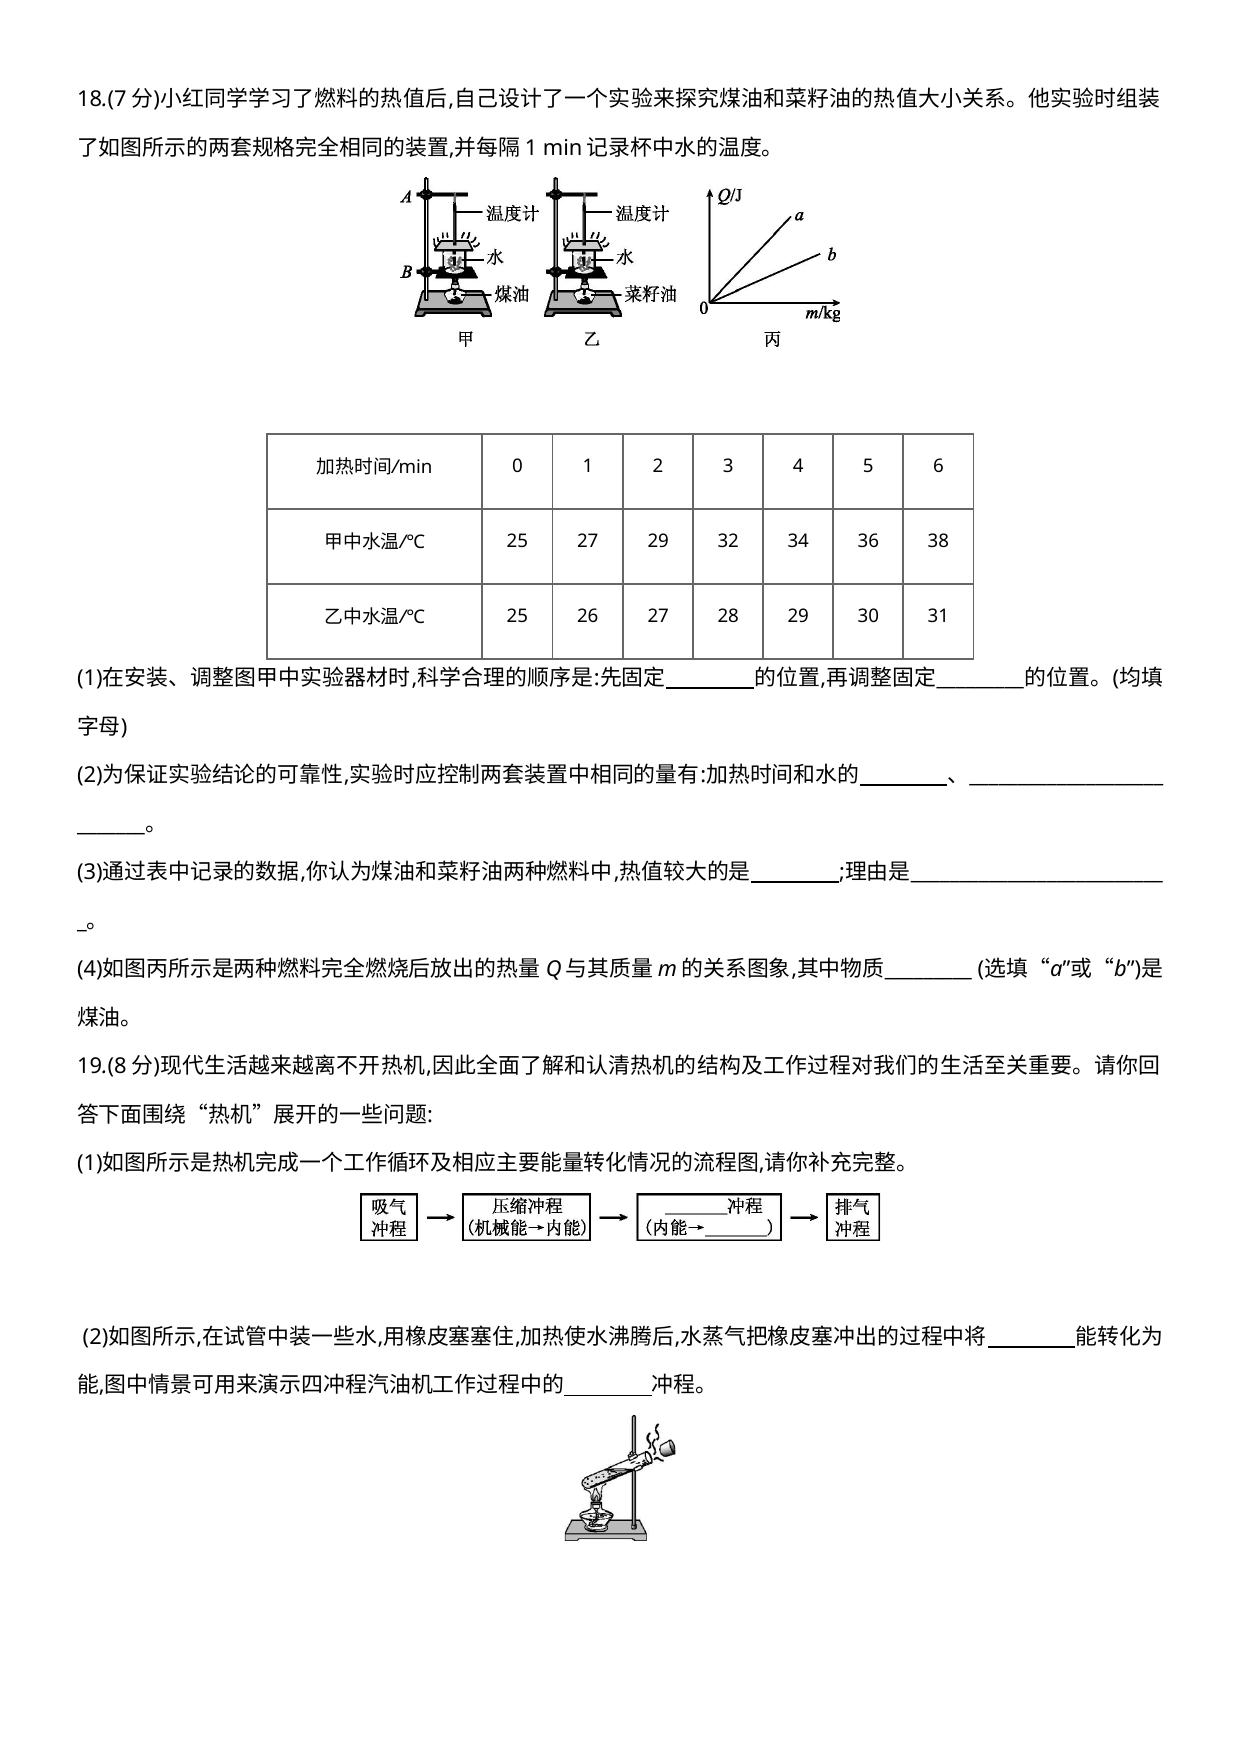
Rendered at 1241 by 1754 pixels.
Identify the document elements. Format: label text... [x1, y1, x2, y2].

text 19.(8分)现代生活越来越离不开热机,因此全面了解和认清热机的结构及工作过程对我们的生活至关重要。请你回答下面围绕“热机”展开的一些问题: [77, 1048, 1163, 1129]
table_header 1 [553, 435, 622, 508]
table_cell 甲中水温/℃ [268, 510, 481, 583]
table_header 6 [904, 435, 973, 508]
table_cell 乙中水温/℃ [268, 585, 481, 658]
text 18.(7分)小红同学学习了燃料的热值后,自己设计了一个实验来探究煤油和菜籽油的热值大小关系。他实验时组装了如图所示的两套规格完全相同的装置,并每隔1 min记录杯中水的温度。 [77, 81, 1163, 162]
table_cell 30 [834, 585, 902, 658]
text (1)如图所示是热机完成一个工作循环及相应主要能量转化情况的流程图,请你补充完整。 [77, 1145, 1163, 1178]
text (2)如图所示,在试管中装一些水,用橡皮塞塞住,加热使水沸腾后,水蒸气把橡皮塞冲出的过程中将 能转化为 能,图中情景可用来演示四冲程汽油机工作过程中的 冲程。 [77, 1318, 1163, 1400]
table_header 2 [624, 435, 692, 508]
table_cell 27 [624, 585, 692, 658]
table_header 0 [483, 435, 552, 508]
text (1)在安装、调整图甲中实验器材时,科学合理的顺序是:先固定 的位置,再调整固定_________的位置。(均填字母) [77, 660, 1163, 741]
table_cell 29 [624, 510, 692, 583]
table_cell 26 [553, 585, 622, 658]
table_header 3 [694, 435, 762, 508]
table_header 加热时间/min [268, 435, 481, 508]
table_cell 31 [904, 585, 973, 658]
picture [360, 1193, 880, 1241]
text (3)通过表中记录的数据,你认为煤油和菜籽油两种燃料中,热值较大的是 ;理由是___________________________。 [77, 854, 1163, 935]
table_header 4 [764, 435, 832, 508]
table_cell 32 [694, 510, 762, 583]
picture [400, 177, 840, 347]
table_cell 28 [694, 585, 762, 658]
table_cell 25 [483, 510, 552, 583]
table_cell 29 [764, 585, 832, 658]
table_cell 25 [483, 585, 552, 658]
table_cell 36 [834, 510, 902, 583]
text (2)为保证实验结论的可靠性,实验时应控制两套装置中相同的量有:加热时间和水的 、___________________________。 [77, 757, 1163, 838]
table_cell 38 [904, 510, 973, 583]
picture [564, 1415, 676, 1541]
table_cell 34 [764, 510, 832, 583]
table_header 5 [834, 435, 902, 508]
table_cell 27 [553, 510, 622, 583]
text (4)如图丙所示是两种燃料完全燃烧后放出的热量Q与其质量m的关系图象,其中物质_________ (选填“a”或“b”)是煤油。 [77, 951, 1163, 1032]
